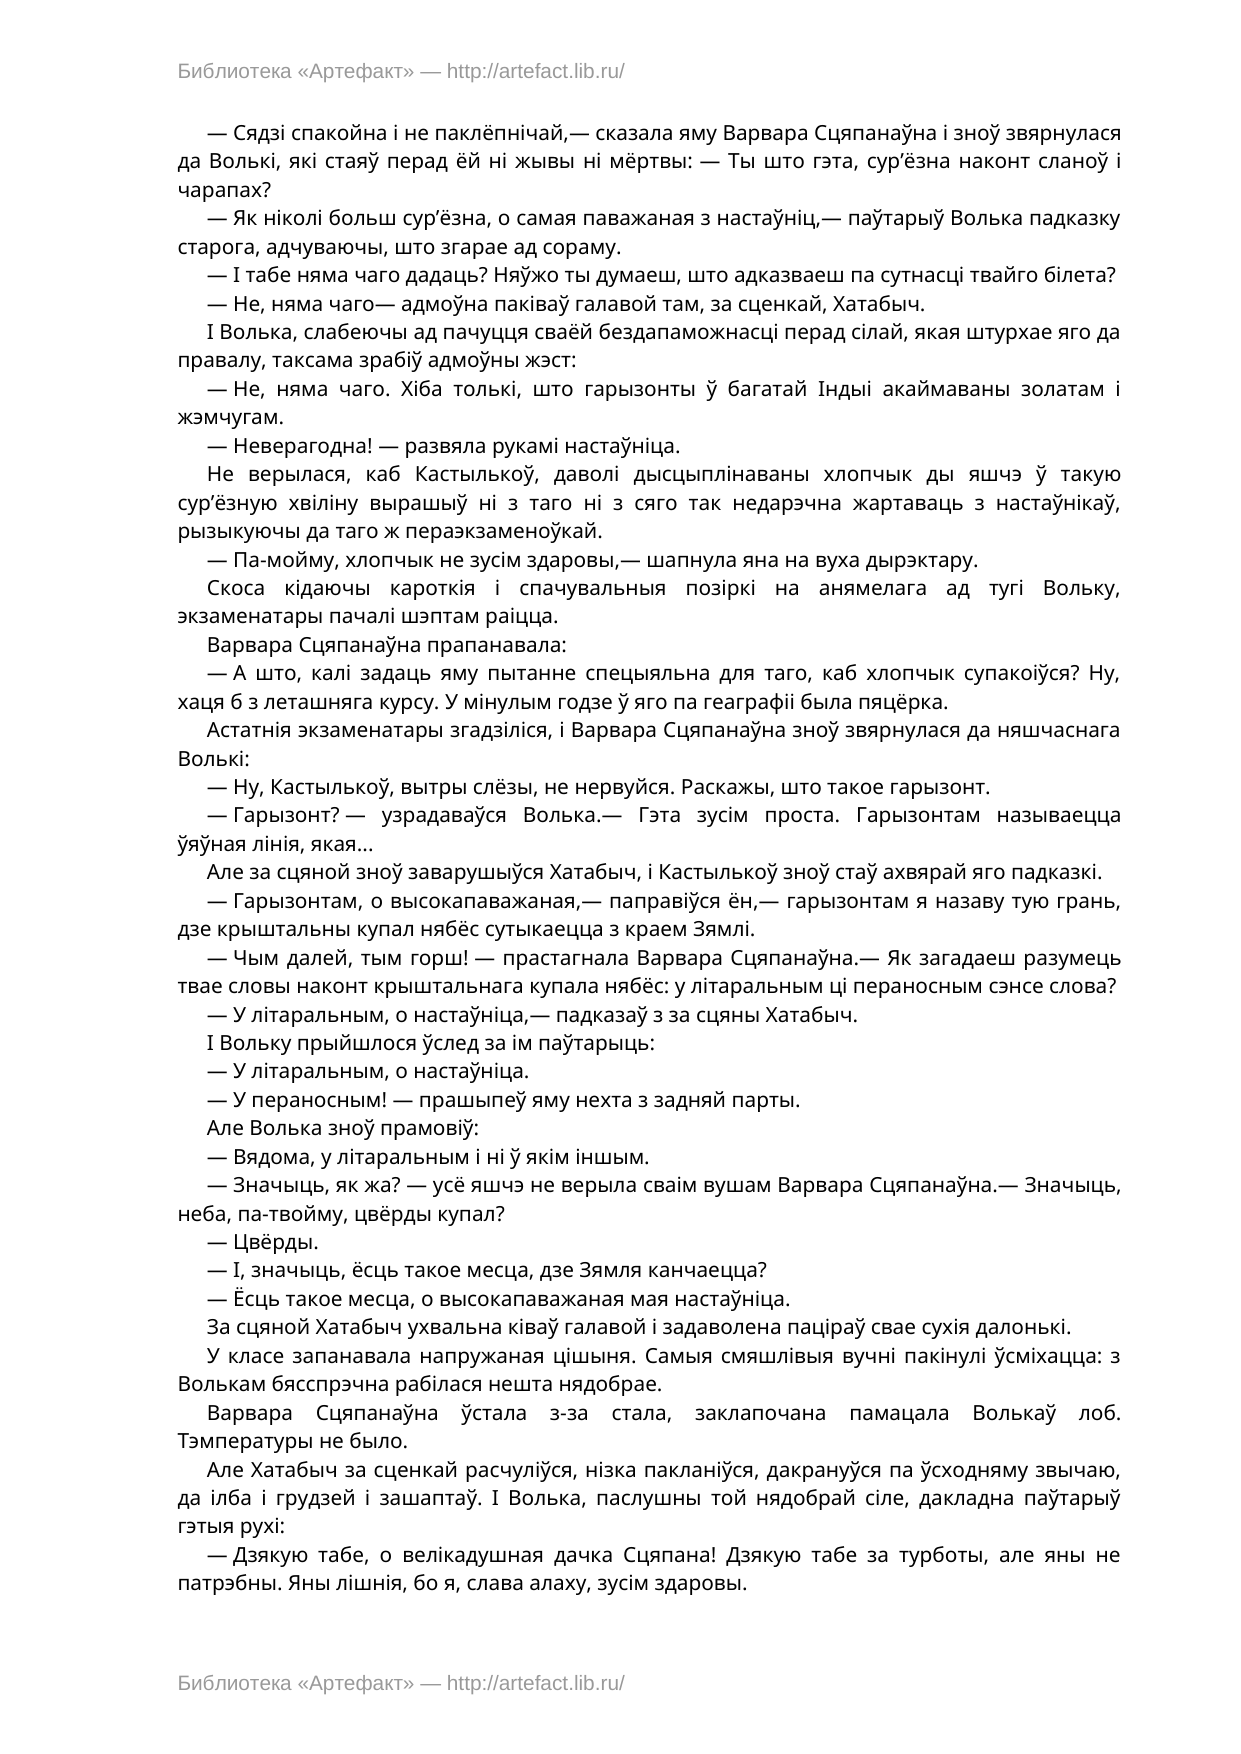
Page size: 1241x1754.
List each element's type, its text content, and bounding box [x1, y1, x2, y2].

text Але Хатабыч за сценкай расчуліўся, нізка пакланіўся, дакрануўся па ўсходняму звычаю, да ілба і грудзей і зашаптаў. І Волька, паслушны той нядобрай сіле, дакладна паўтарыў гэтыя рухі: [177, 1455, 1122, 1540]
text — У літаральным, о настаўніца,— падказаў з за сцяны Хатабыч. [177, 1000, 1122, 1028]
text Не верылася, каб Кастылькоў, даволі дысцыплінаваны хлопчык ды яшчэ ў такую сур’ёзную хвіліну вырашыў ні з таго ні з сяго так недарэчна жартаваць з настаўнікаў, рызыкуючы да таго ж пераэкзаменоўкай. [177, 459, 1122, 545]
text За сцяной Хатабыч ухвальна ківаў галавой і задаволена паціраў свае сухія далонькі. [177, 1312, 1122, 1341]
text — Як ніколі больш сур’ёзна, о самая паважаная з настаўніц,— паўтарыў Волька падказку старога, адчуваючы, што згарае ад сораму. [177, 203, 1122, 260]
text — У пераносным! — прашыпеў яму нехта з задняй парты. [177, 1085, 1122, 1113]
text — Гарызонтам, о высокапаважаная,— паправіўся ён,— гарызонтам я назаву тую грань, дзе крыштальны купал нябёс сутыкаецца з краем Зямлі. [177, 886, 1122, 943]
text — Сядзі спакойна і не паклёпнічай,— сказала яму Варвара Сцяпанаўна і зноў звярнулася да Волькі, які стаяў перад ёй ні жывы ні мёртвы: — Ты што гэта, сур’ёзна наконт сланоў і чарапах? [177, 118, 1122, 203]
text — Не, няма чаго— адмоўна паківаў галавой там, за сценкай, Хатабыч. [177, 289, 1122, 317]
text — Неверагодна! — развяла рукамі настаўніца. [177, 431, 1122, 459]
text — Дзякую табе, о велікадушная дачка Сцяпана! Дзякую табе за турботы, але яны не патрэбны. Яны лішнія, бо я, слава алаху, зусім здаровы. [177, 1540, 1122, 1597]
text Але Волька зноў прамовіў: [177, 1113, 1122, 1142]
text — Цвёрды. [177, 1227, 1122, 1256]
text — Гарызонт? — узрадаваўся Волька.— Гэта зусім проста. Гарызонтам называецца ўяўная лінія, якая... [177, 801, 1122, 857]
text — Значыць, як жа? — усё яшчэ не верыла сваім вушам Варвара Сцяпанаўна.— Значыць, неба, па-твойму, цвёрды купал? [177, 1170, 1122, 1227]
text І Волька, слабеючы ад пачуцця сваёй бездапаможнасці перад сілай, якая штурхае яго да правалу, таксама зрабіў адмоўны жэст: [177, 317, 1122, 374]
text — Чым далей, тым горш! — прастагнала Варвара Сцяпанаўна.— Як загадаеш разумець твае словы наконт крыштальнага купала нябёс: у літаральным ці пераносным сэнсе слова? [177, 943, 1122, 1000]
text — Па-мойму, хлопчык не зусім здаровы,— шапнула яна на вуха дырэктару. [177, 545, 1122, 573]
text — Не, няма чаго. Хіба толькі, што гарызонты ў багатай Індыі акаймаваны золатам і жэмчугам. [177, 374, 1122, 431]
text І Вольку прыйшлося ўслед за ім паўтарыць: [177, 1028, 1122, 1057]
text Варвара Сцяпанаўна прапанавала: [177, 630, 1122, 658]
text — Ну, Кастылькоў, вытры слёзы, не нервуйся. Раскажы, што такое гарызонт. [177, 772, 1122, 801]
text — У літаральным, о настаўніца. [177, 1057, 1122, 1085]
text Скоса кідаючы кароткія і спачувальныя позіркі на анямелага ад тугі Вольку, экзаменатары пачалі шэптам раіцца. [177, 573, 1122, 630]
text — Вядома, у літаральным і ні ў якім іншым. [177, 1142, 1122, 1170]
text — Ёсць такое месца, о высокапаважаная мая настаўніца. [177, 1284, 1122, 1312]
text — І, значыць, ёсць такое месца, дзе Зямля канчаецца? [177, 1256, 1122, 1284]
text — А што, калі задаць яму пытанне спецыяльна для таго, каб хлопчык супакоіўся? Ну, хаця б з леташняга курсу. У мінулым годзе ў яго па геаграфіі была пяцёрка. [177, 658, 1122, 715]
text У класе запанавала напружаная цішыня. Самыя смяшлівыя вучні пакінулі ўсміхацца: з Волькам бясспрэчна рабілася нешта нядобрае. [177, 1341, 1122, 1398]
text Астатнія экзаменатары згадзіліся, і Варвара Сцяпанаўна зноў звярнулася да няшчаснага Волькі: [177, 715, 1122, 772]
text — І табе няма чаго дадаць? Няўжо ты думаеш, што адказваеш па сутнасці твайго білета? [177, 260, 1122, 289]
text Варвара Сцяпанаўна ўстала з-за стала, заклапочана памацала Волькаў лоб. Тэмпературы не было. [177, 1398, 1122, 1455]
text Але за сцяной зноў заварушыўся Хатабыч, і Кастылькоў зноў стаў ахвярай яго падказкі. [177, 857, 1122, 886]
